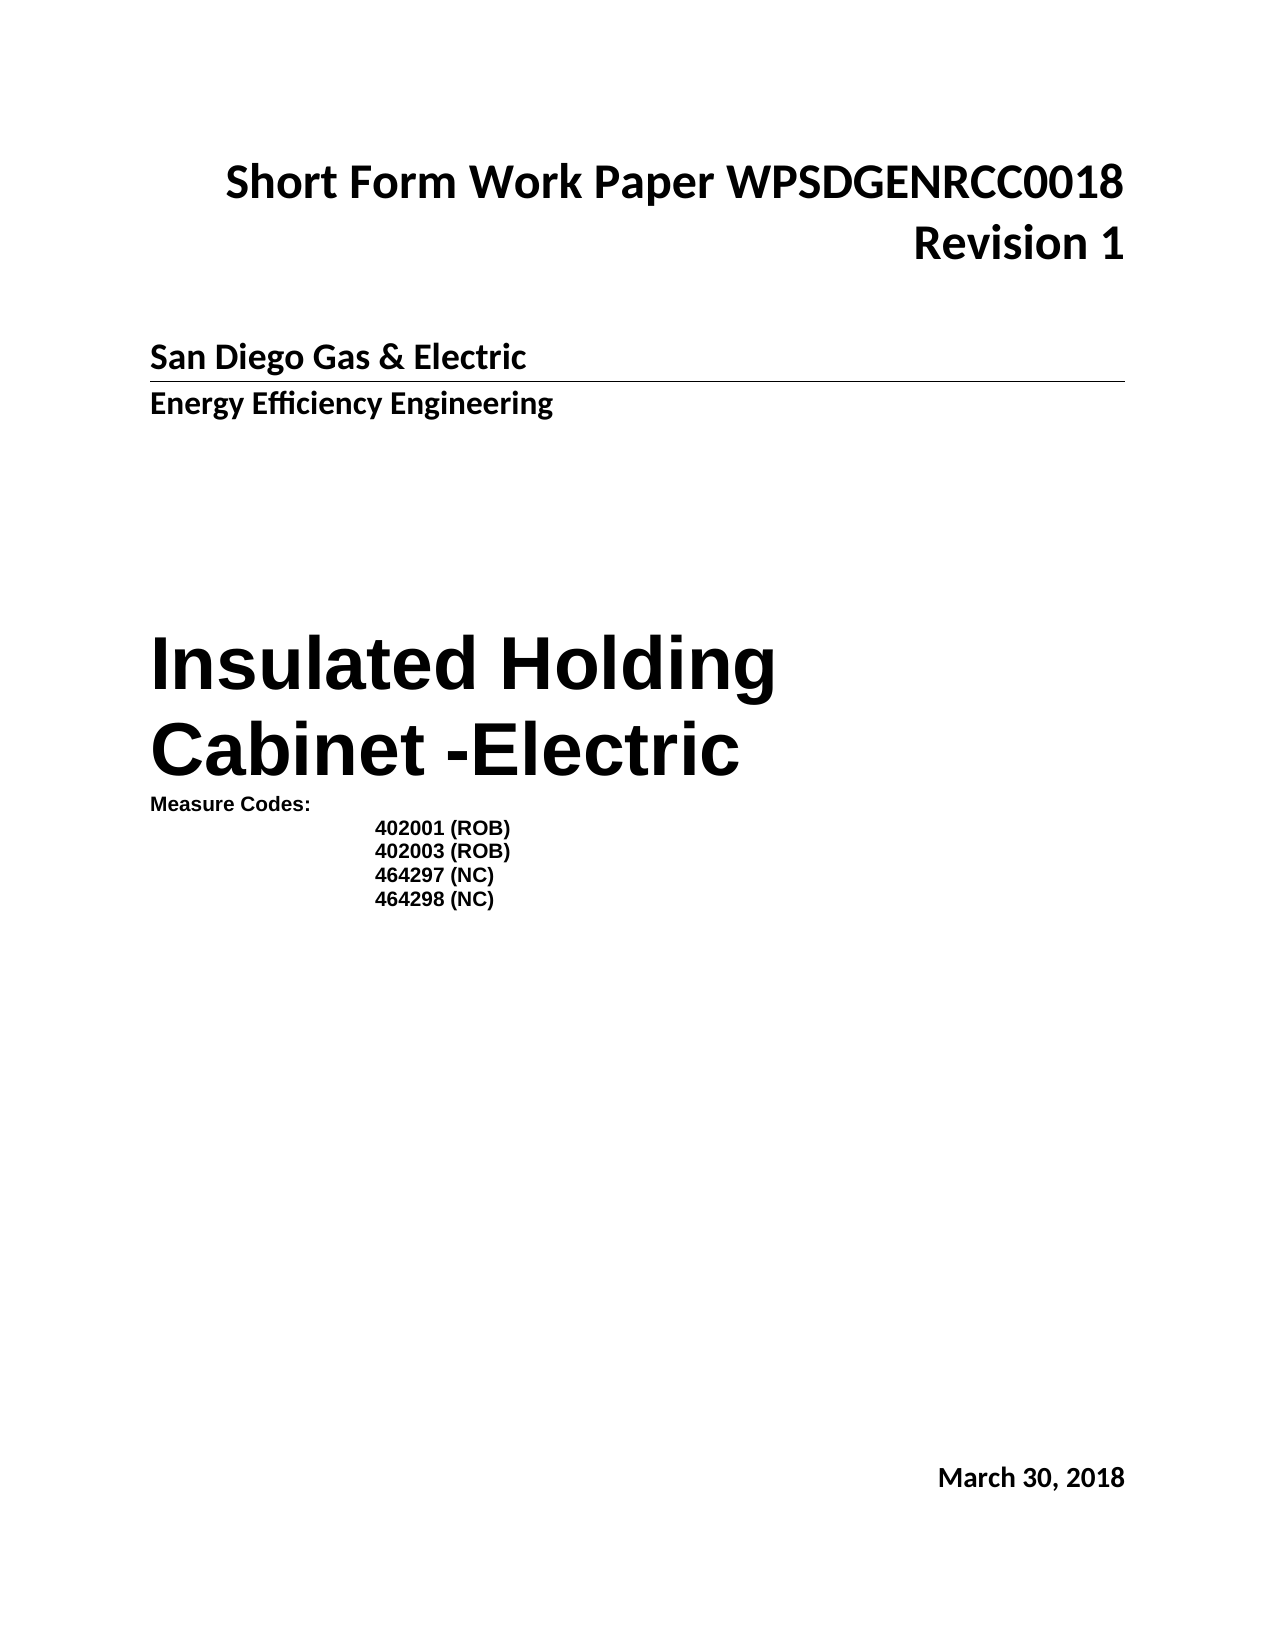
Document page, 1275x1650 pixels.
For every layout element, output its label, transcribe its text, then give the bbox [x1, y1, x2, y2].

text Insulated Holding [150, 619, 1125, 705]
text 402003 (ROB) [300, 839, 1125, 863]
text 402001 (ROB) [150, 815, 1125, 839]
text March 30, 2018 [150, 1459, 1125, 1495]
text 464298 (NC) [300, 887, 1125, 911]
text San Diego Gas & Electric [150, 333, 1125, 381]
text 464297 (NC) [300, 863, 1125, 887]
text Revision 1 [150, 211, 1125, 272]
text Measure Codes: [150, 791, 1125, 815]
text Short Form Work Paper WPSDGENRCC0018 [150, 150, 1125, 211]
text Energy Efficiency Engineering [150, 382, 1125, 423]
text Cabinet -Electric [150, 705, 1125, 791]
